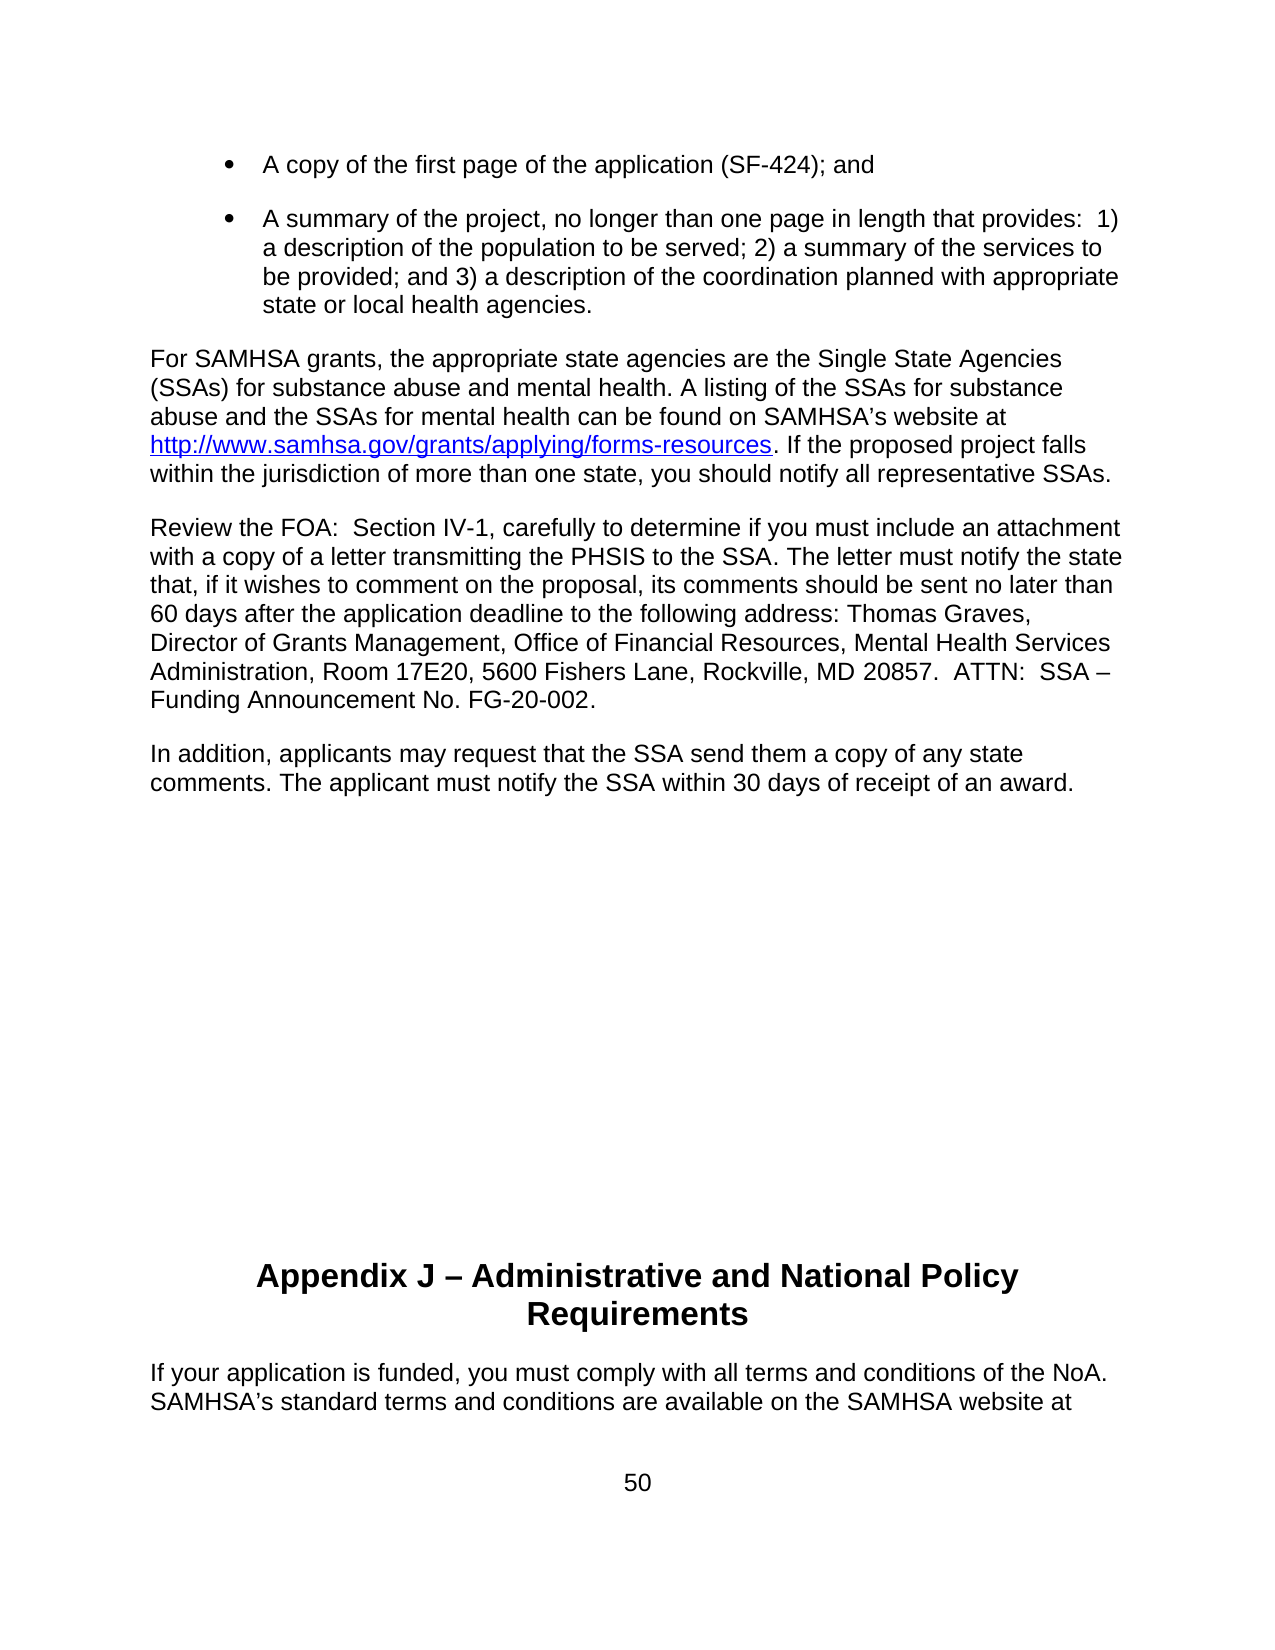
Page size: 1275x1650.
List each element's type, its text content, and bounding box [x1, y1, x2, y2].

list A summary of the project, no longer than one page in length that provides: 1) a description of the population to be served; 2) a summary of the services to be provided; and 3) a description of the coordination planned with appropriate state or local health agencies. [225, 204, 1125, 319]
text Review the FOA: Section IV-1, carefully to determine if you must include an attachment with a copy of a letter transmitting the PHSIS to the SSA. The letter must notify the state that, if it wishes to comment on the proposal, its comments should be sent no later than 60 days after the application deadline to the following address: Thomas Graves, Director of Grants Management, Office of Financial Resources, Mental Health Services Administration, Room 17E20, 5600 Fishers Lane, Rockville, MD 20857. ATTN: SSA – Funding Announcement No. FG-20-002. [150, 513, 1125, 714]
list A copy of the first page of the application (SF-424); and [225, 150, 1125, 179]
text Appendix J – Administrative and National Policy Requirements [150, 1256, 1125, 1333]
text For SAMHSA grants, the appropriate state agencies are the Single State Agencies (SSAs) for substance abuse and mental health. A listing of the SSAs for substance abuse and the SSAs for mental health can be found on SAMHSA’s website at http://www.samhsa.gov/grants/applying/forms-resources. If the proposed project falls within the jurisdiction of more than one state, you should notify all representative SSAs. [150, 344, 1125, 488]
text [150, 1358, 1125, 1415]
text In addition, applicants may request that the SSA send them a copy of any state comments. The applicant must notify the SSA within 30 days of receipt of an award. [150, 739, 1125, 796]
